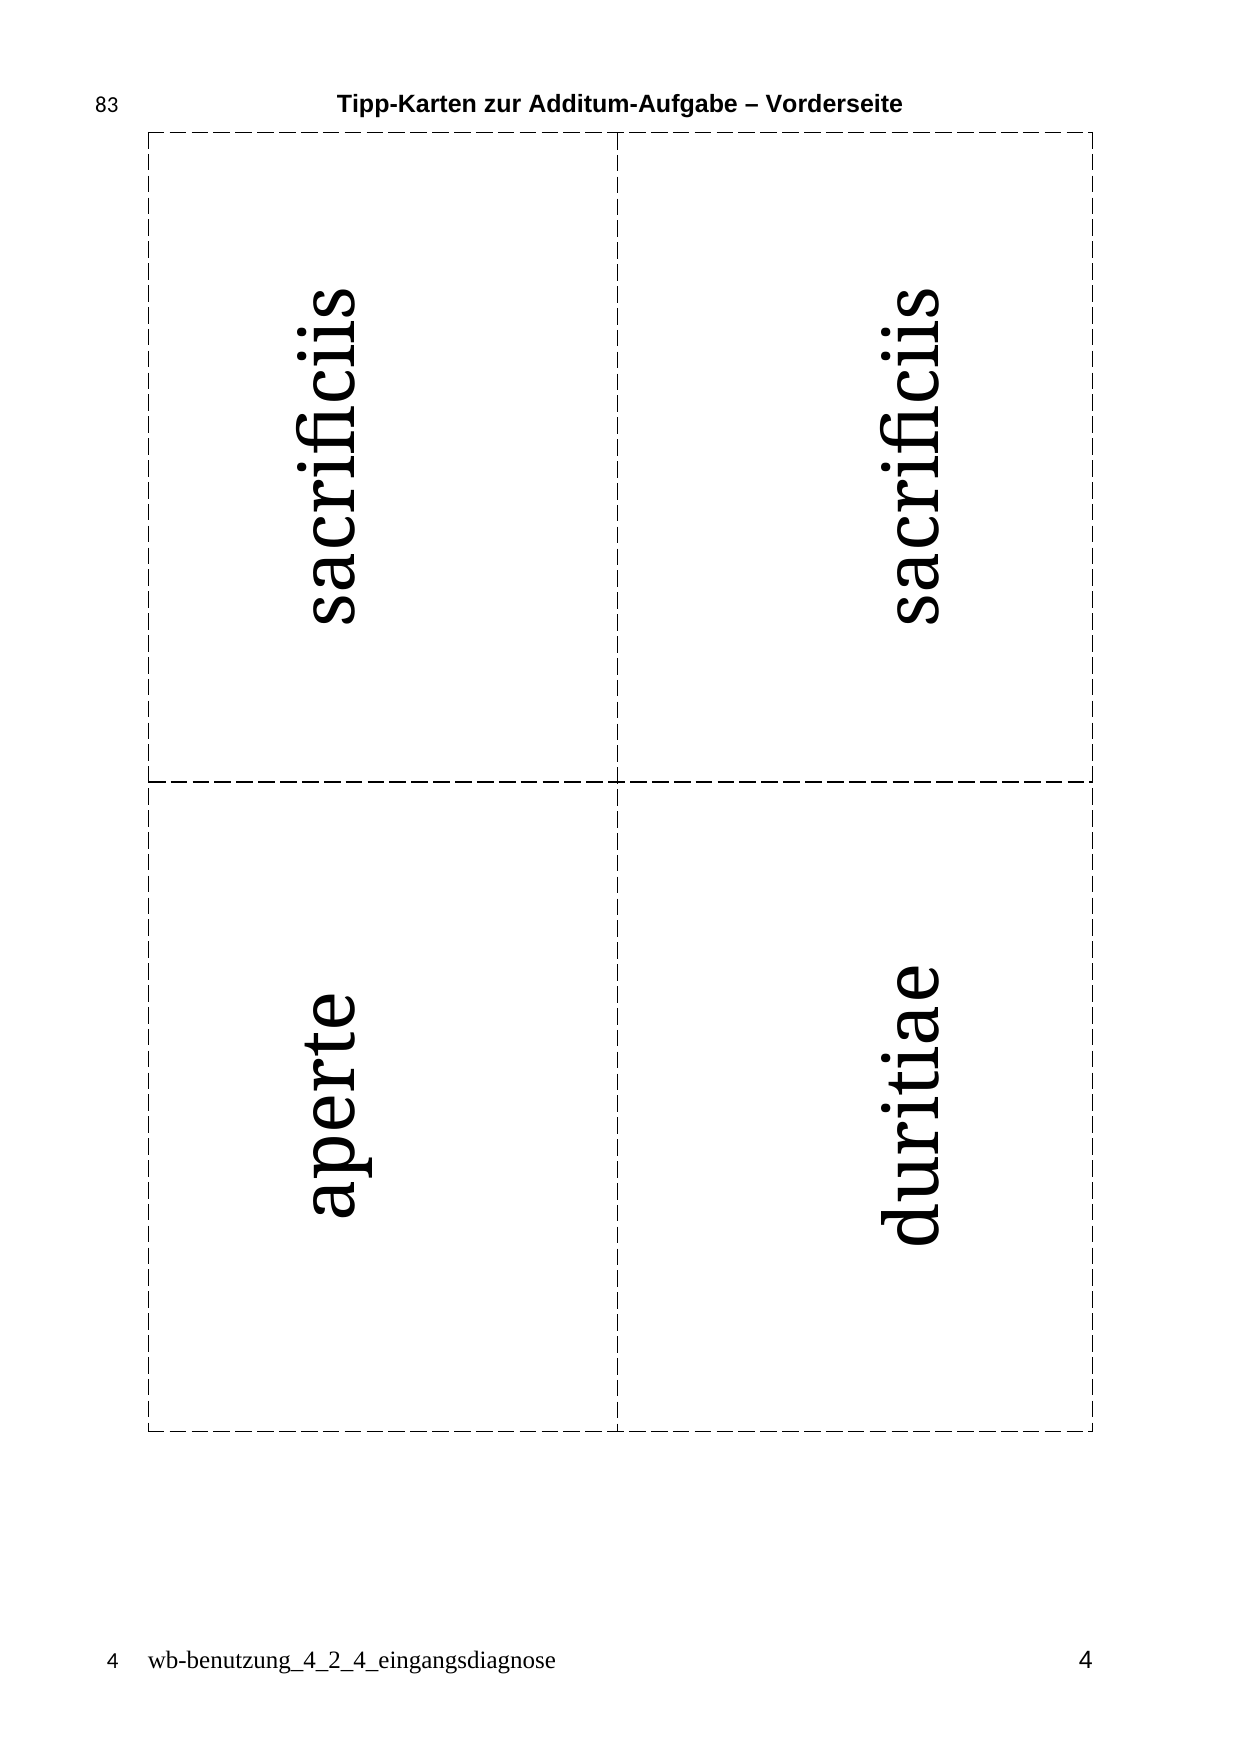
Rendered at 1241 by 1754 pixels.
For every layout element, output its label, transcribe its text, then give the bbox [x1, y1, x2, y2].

table_cell aperte [148, 781, 617, 1431]
table_header sacrificiis [148, 132, 617, 781]
table_cell duritiae [618, 781, 1092, 1431]
table_header sacrificiis [618, 132, 1092, 781]
text Tipp-Karten zur Additum-Aufgabe – Vorderseite [148, 89, 1092, 117]
